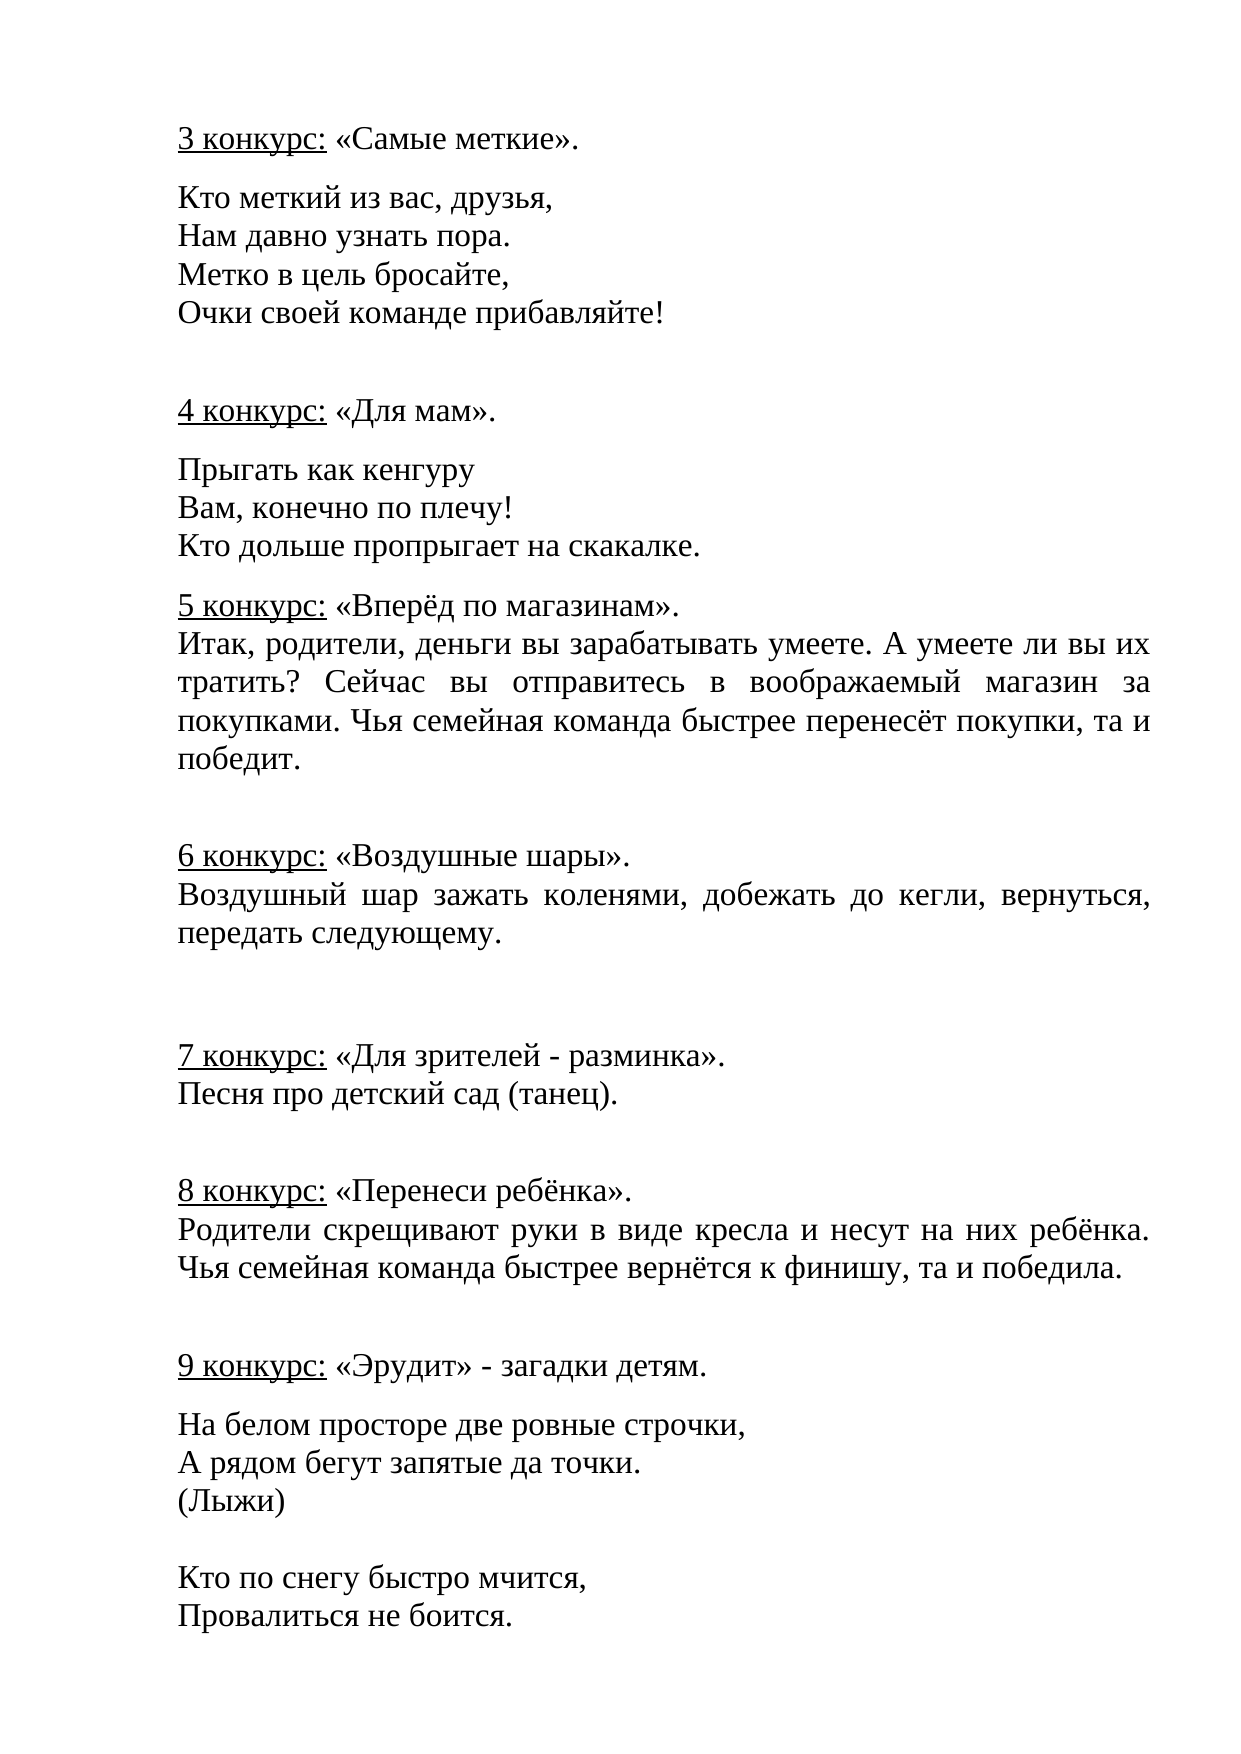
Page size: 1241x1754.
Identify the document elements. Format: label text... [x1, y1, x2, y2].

text 9 конкурс: «Эрудит» - загадки детям. [177, 1345, 1152, 1383]
text А рядом бегут запятые да точки. [177, 1442, 1152, 1481]
text (Лыжи) [177, 1481, 1152, 1519]
text Кто дольше пропрыгает на скакалке. [177, 526, 1152, 564]
text Песня про детский сад (танец). [177, 1073, 1152, 1111]
text Очки своей команде прибавляйте! [177, 292, 1152, 331]
text 7 конкурс: «Для зрителей - разминка». [177, 1035, 1152, 1073]
text Кто меткий из вас, друзья, [177, 177, 1152, 216]
text Прыгать как кенгуру [177, 449, 1152, 487]
text Вам, конечно по плечу! [177, 487, 1152, 526]
text 4 конкурс: «Для мам». [177, 390, 1152, 428]
text На белом просторе две ровные строчки, [177, 1404, 1152, 1442]
text 6 конкурс: «Воздушные шары». [177, 836, 1152, 874]
text Провалиться не боится. [177, 1596, 1152, 1634]
text Нам давно узнать пора. [177, 216, 1152, 254]
text Воздушный шар зажать коленями, добежать до кегли, вернуться, передать следующему. [177, 874, 1152, 951]
text Итак, родители, деньги вы зарабатывать умеете. А умеете ли вы их тратить? Сейчас вы отправитесь в воображаемый магазин за покупками. Чья семейная команда быстрее перенесёт покупки, та и победит. [177, 623, 1152, 776]
text 3 конкурс: «Самые меткие». [177, 118, 1152, 156]
text Кто по снегу быстро мчится, [177, 1557, 1152, 1596]
text 8 конкурс: «Перенеси ребёнка». [177, 1171, 1152, 1209]
text Метко в цель бросайте, [177, 254, 1152, 292]
text 5 конкурс: «Вперёд по магазинам». [177, 585, 1152, 623]
text Родители скрещивают руки в виде кресла и несут на них ребёнка. Чья семейная команда быстрее вернётся к финишу, та и победила. [177, 1209, 1152, 1286]
